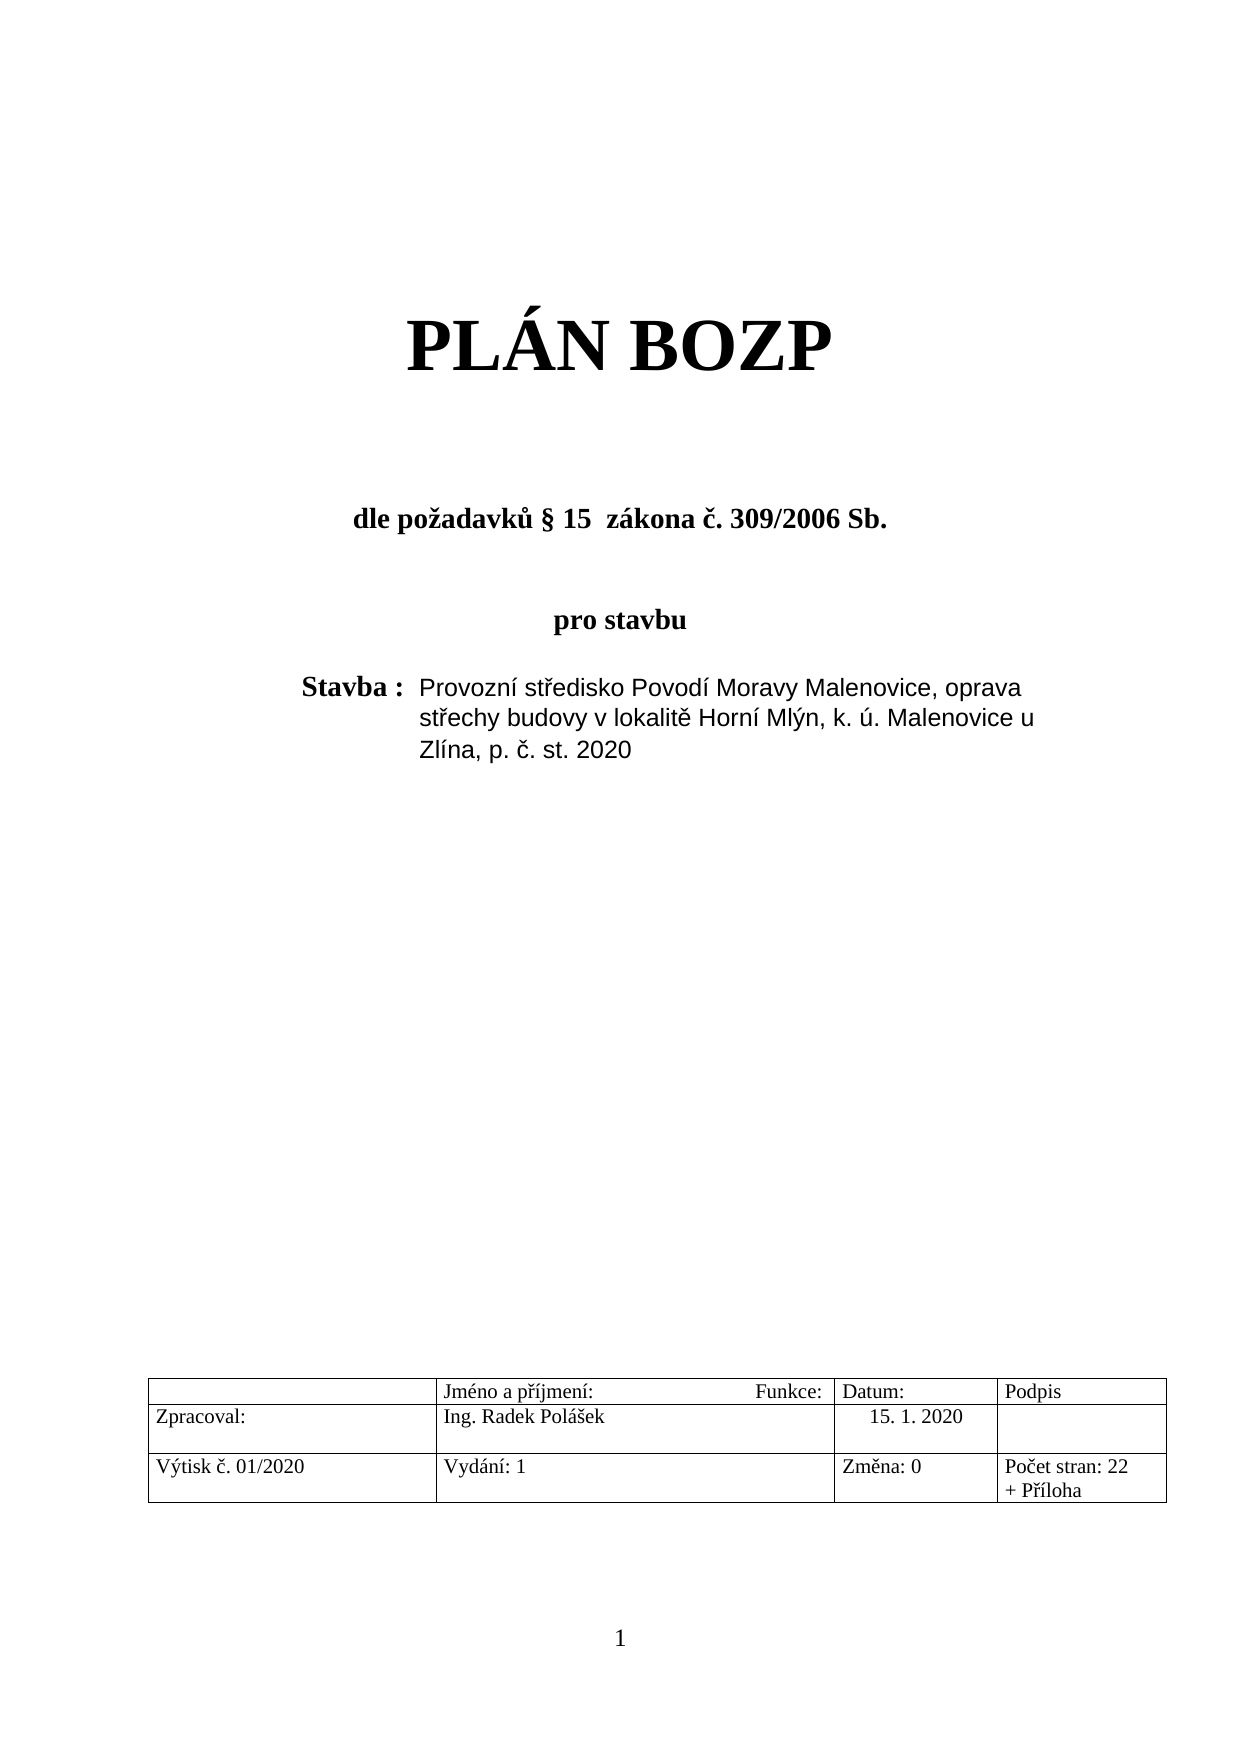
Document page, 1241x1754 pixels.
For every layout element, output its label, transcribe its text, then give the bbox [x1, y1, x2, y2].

text dle požadavků § 15 zákona č. 309/2006 Sb. [148, 501, 1092, 535]
table_cell [998, 1405, 1166, 1453]
table_header Jméno a příjmení: Funkce: [437, 1379, 834, 1403]
text pro stavbu [148, 602, 1092, 636]
table_header [149, 1379, 436, 1403]
table_cell Počet stran: 22 + Příloha [998, 1454, 1166, 1502]
table_cell Výtisk č. 01/2020 [149, 1454, 436, 1502]
table_cell Zpracoval: [149, 1405, 436, 1453]
table_cell Ing. Radek Polášek [437, 1405, 834, 1453]
table_header Datum: [835, 1379, 997, 1403]
table_cell Změna: 0 [835, 1454, 997, 1502]
table_cell Vydání: 1 [437, 1454, 834, 1502]
table_header Podpis [998, 1379, 1166, 1403]
table_cell 15. 1. 2020 [835, 1405, 997, 1453]
text PLÁN BOZP [148, 300, 1092, 386]
table_header Stavba : Provozní středisko Povodí Moravy Malenovice, oprava střechy budovy v lokalitě Horní Mlýn, k. ú. Malenovice u Zlína, p. č. st. 2020 [290, 669, 1092, 765]
